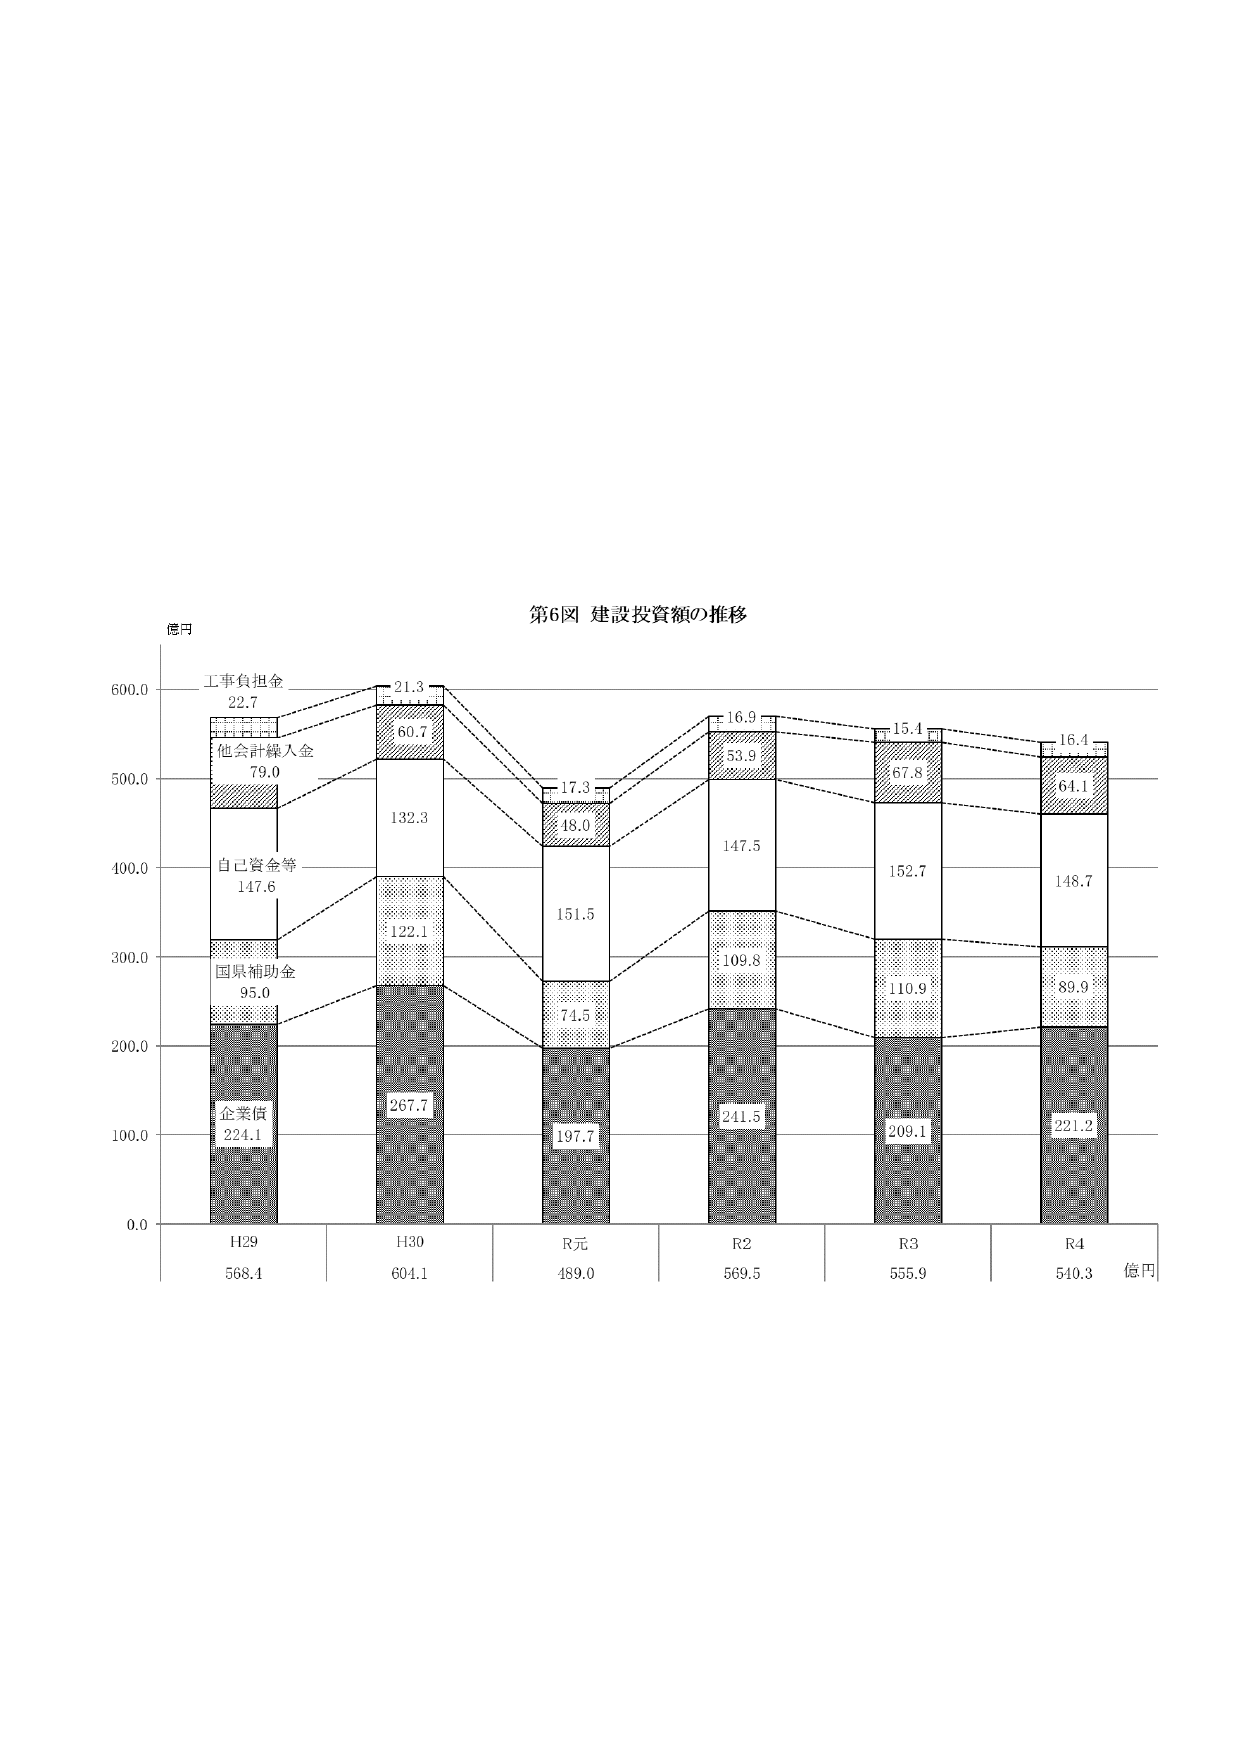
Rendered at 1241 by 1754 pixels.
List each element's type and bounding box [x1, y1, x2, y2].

picture [101, 590, 1173, 1289]
